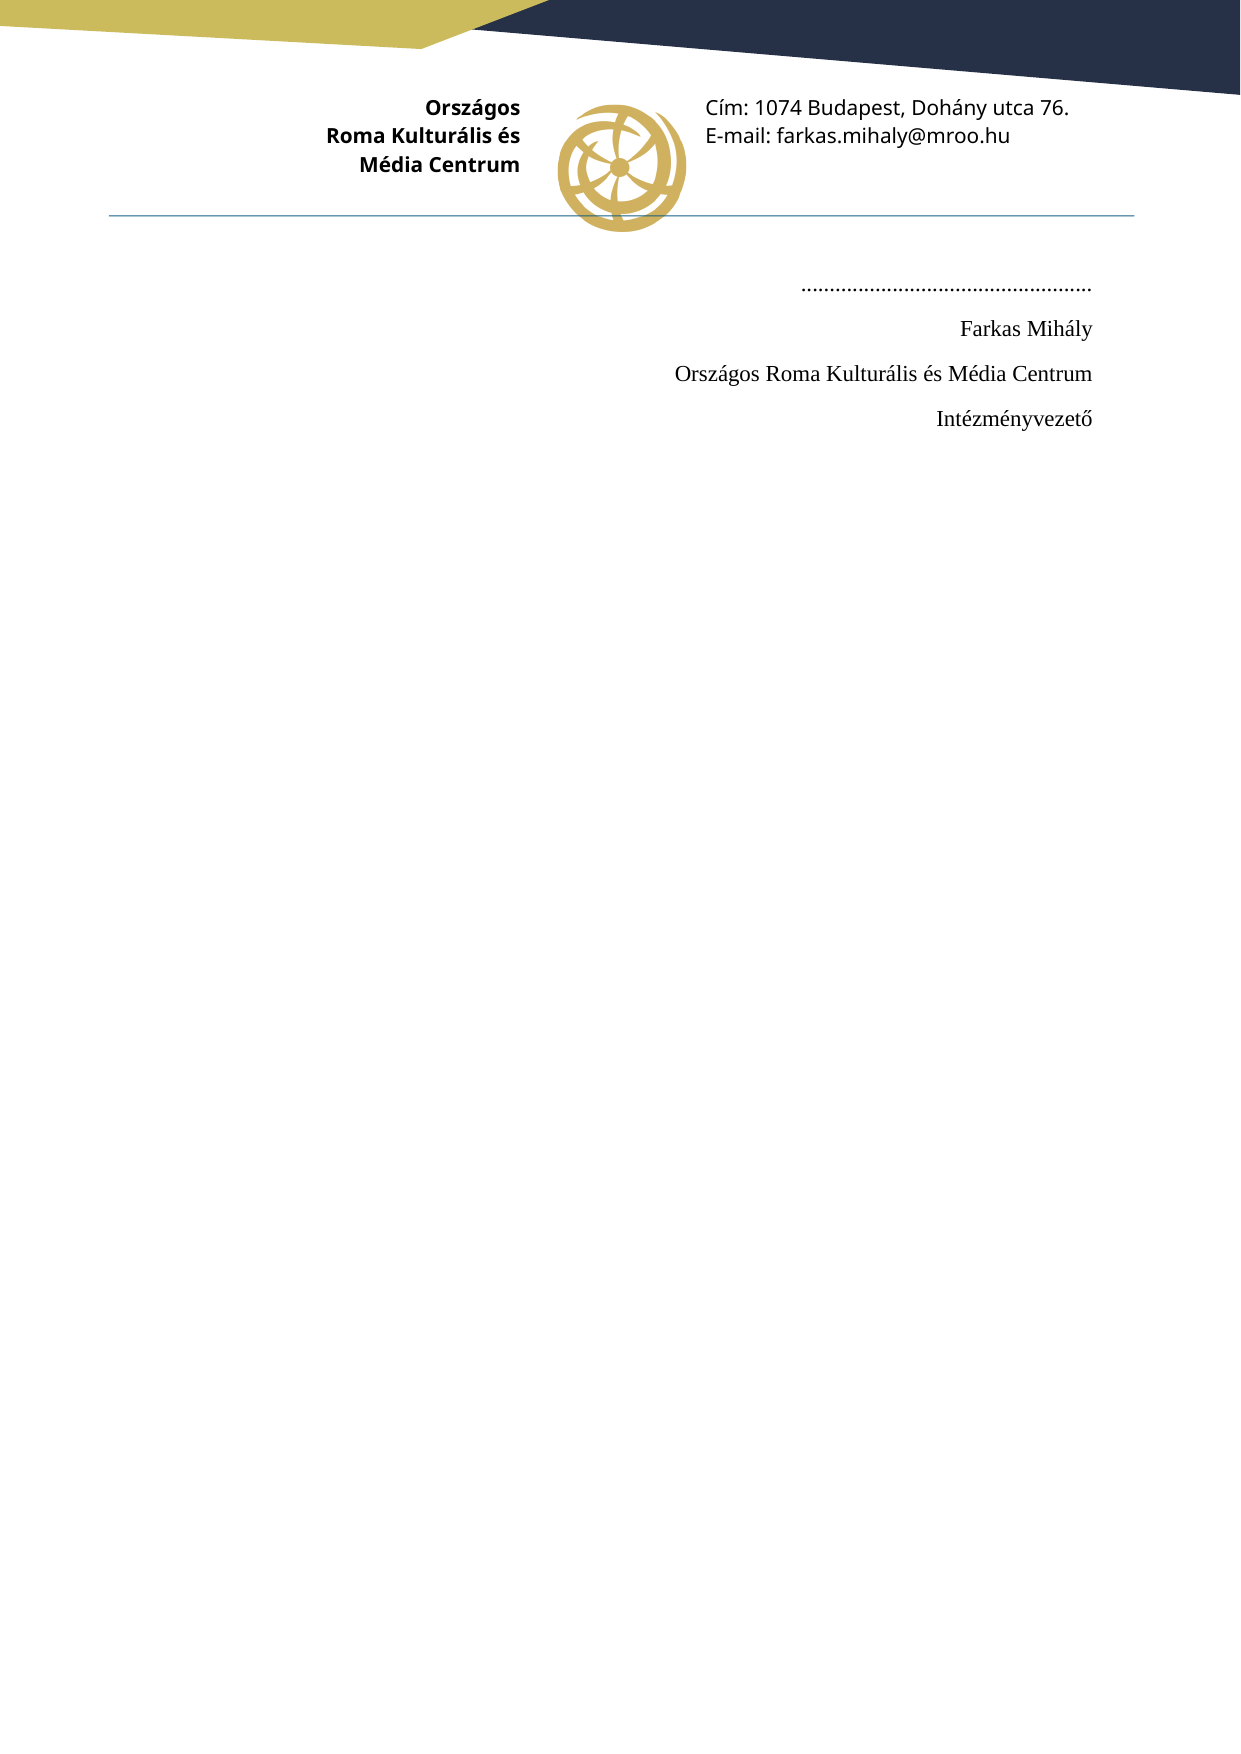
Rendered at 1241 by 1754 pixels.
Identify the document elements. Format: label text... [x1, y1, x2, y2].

text Farkas Mihály [148, 315, 1093, 342]
text ................................................... [148, 270, 1093, 297]
text Intézményvezető [148, 406, 1093, 432]
picture [536, 92, 704, 215]
picture [536, 217, 704, 241]
text Országos Roma Kulturális és Média Centrum [148, 360, 1093, 387]
